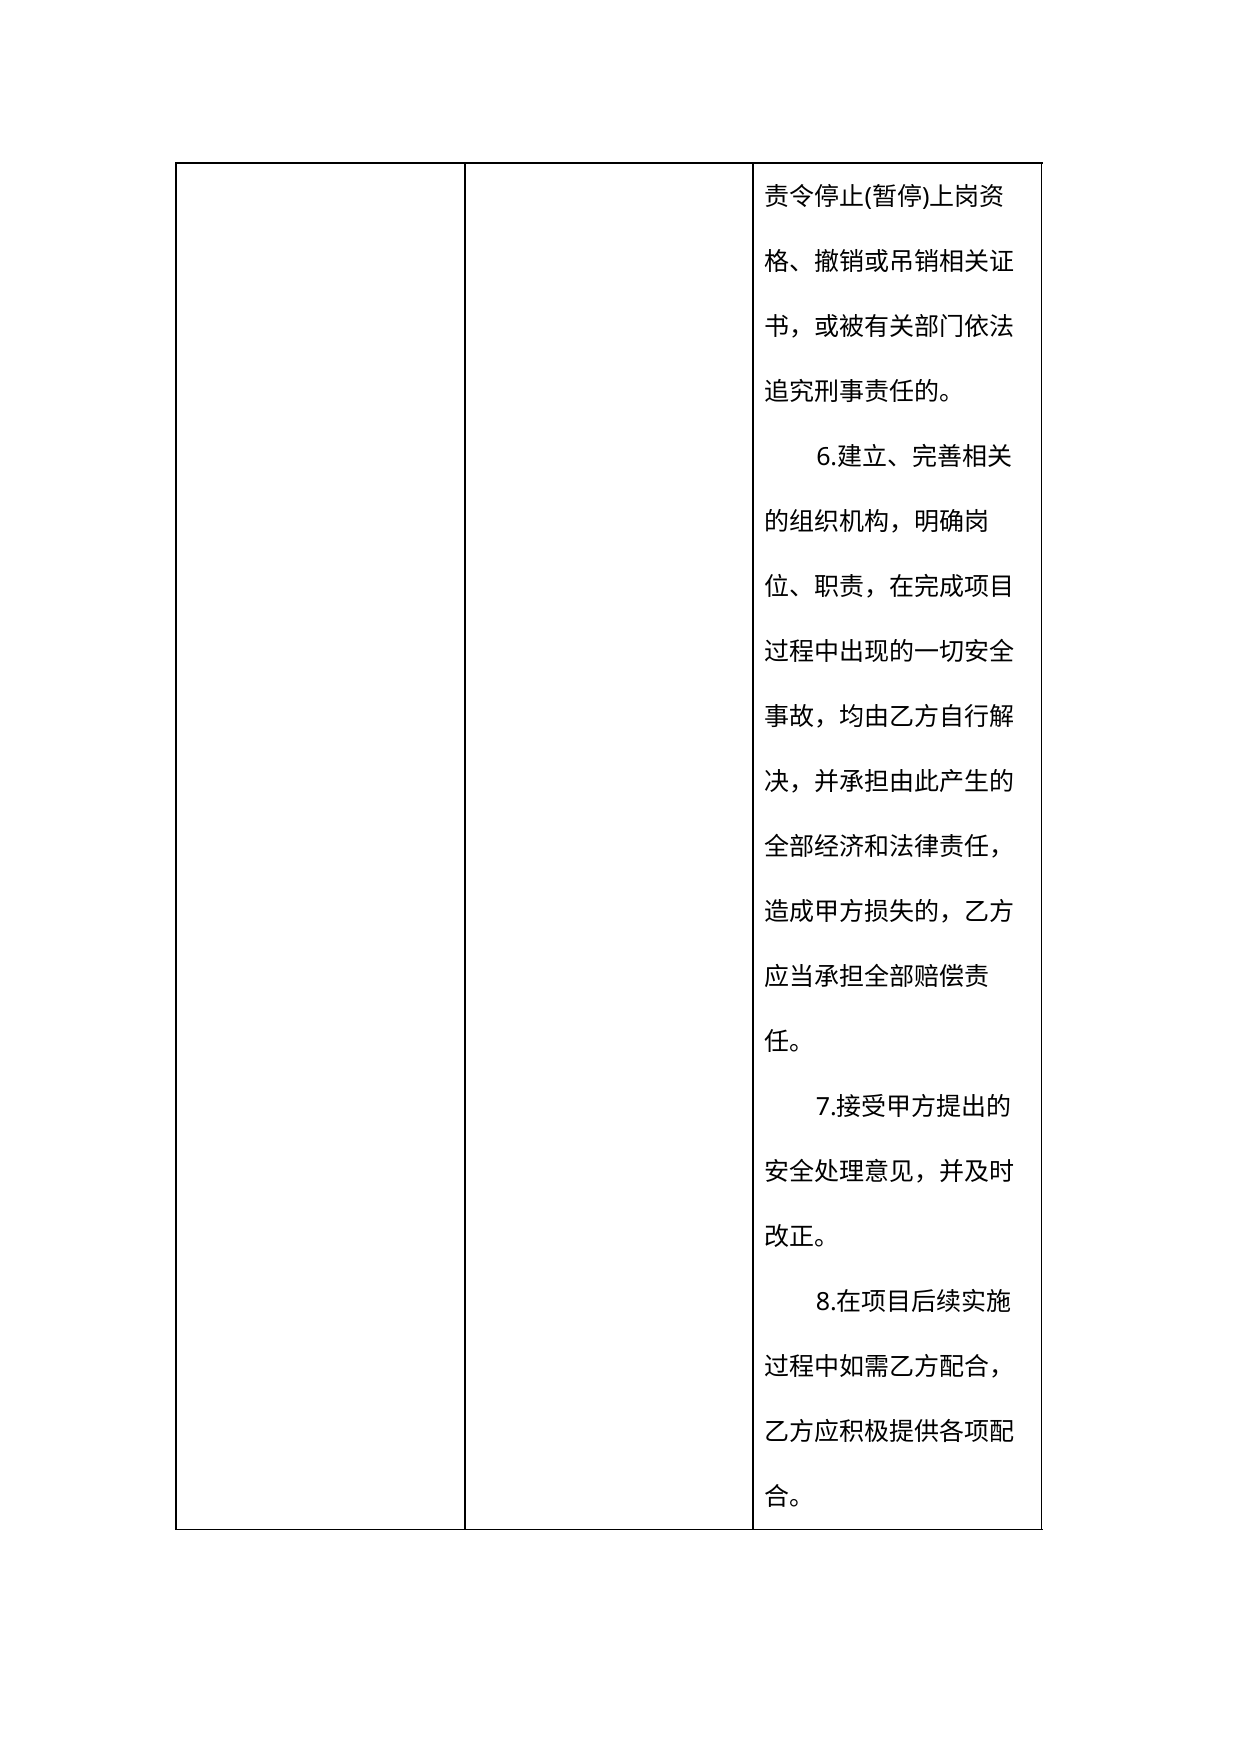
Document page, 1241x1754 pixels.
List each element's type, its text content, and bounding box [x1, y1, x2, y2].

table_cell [754, 164, 1041, 1528]
table_cell 1 [177, 164, 464, 1528]
table_cell [466, 164, 752, 1528]
